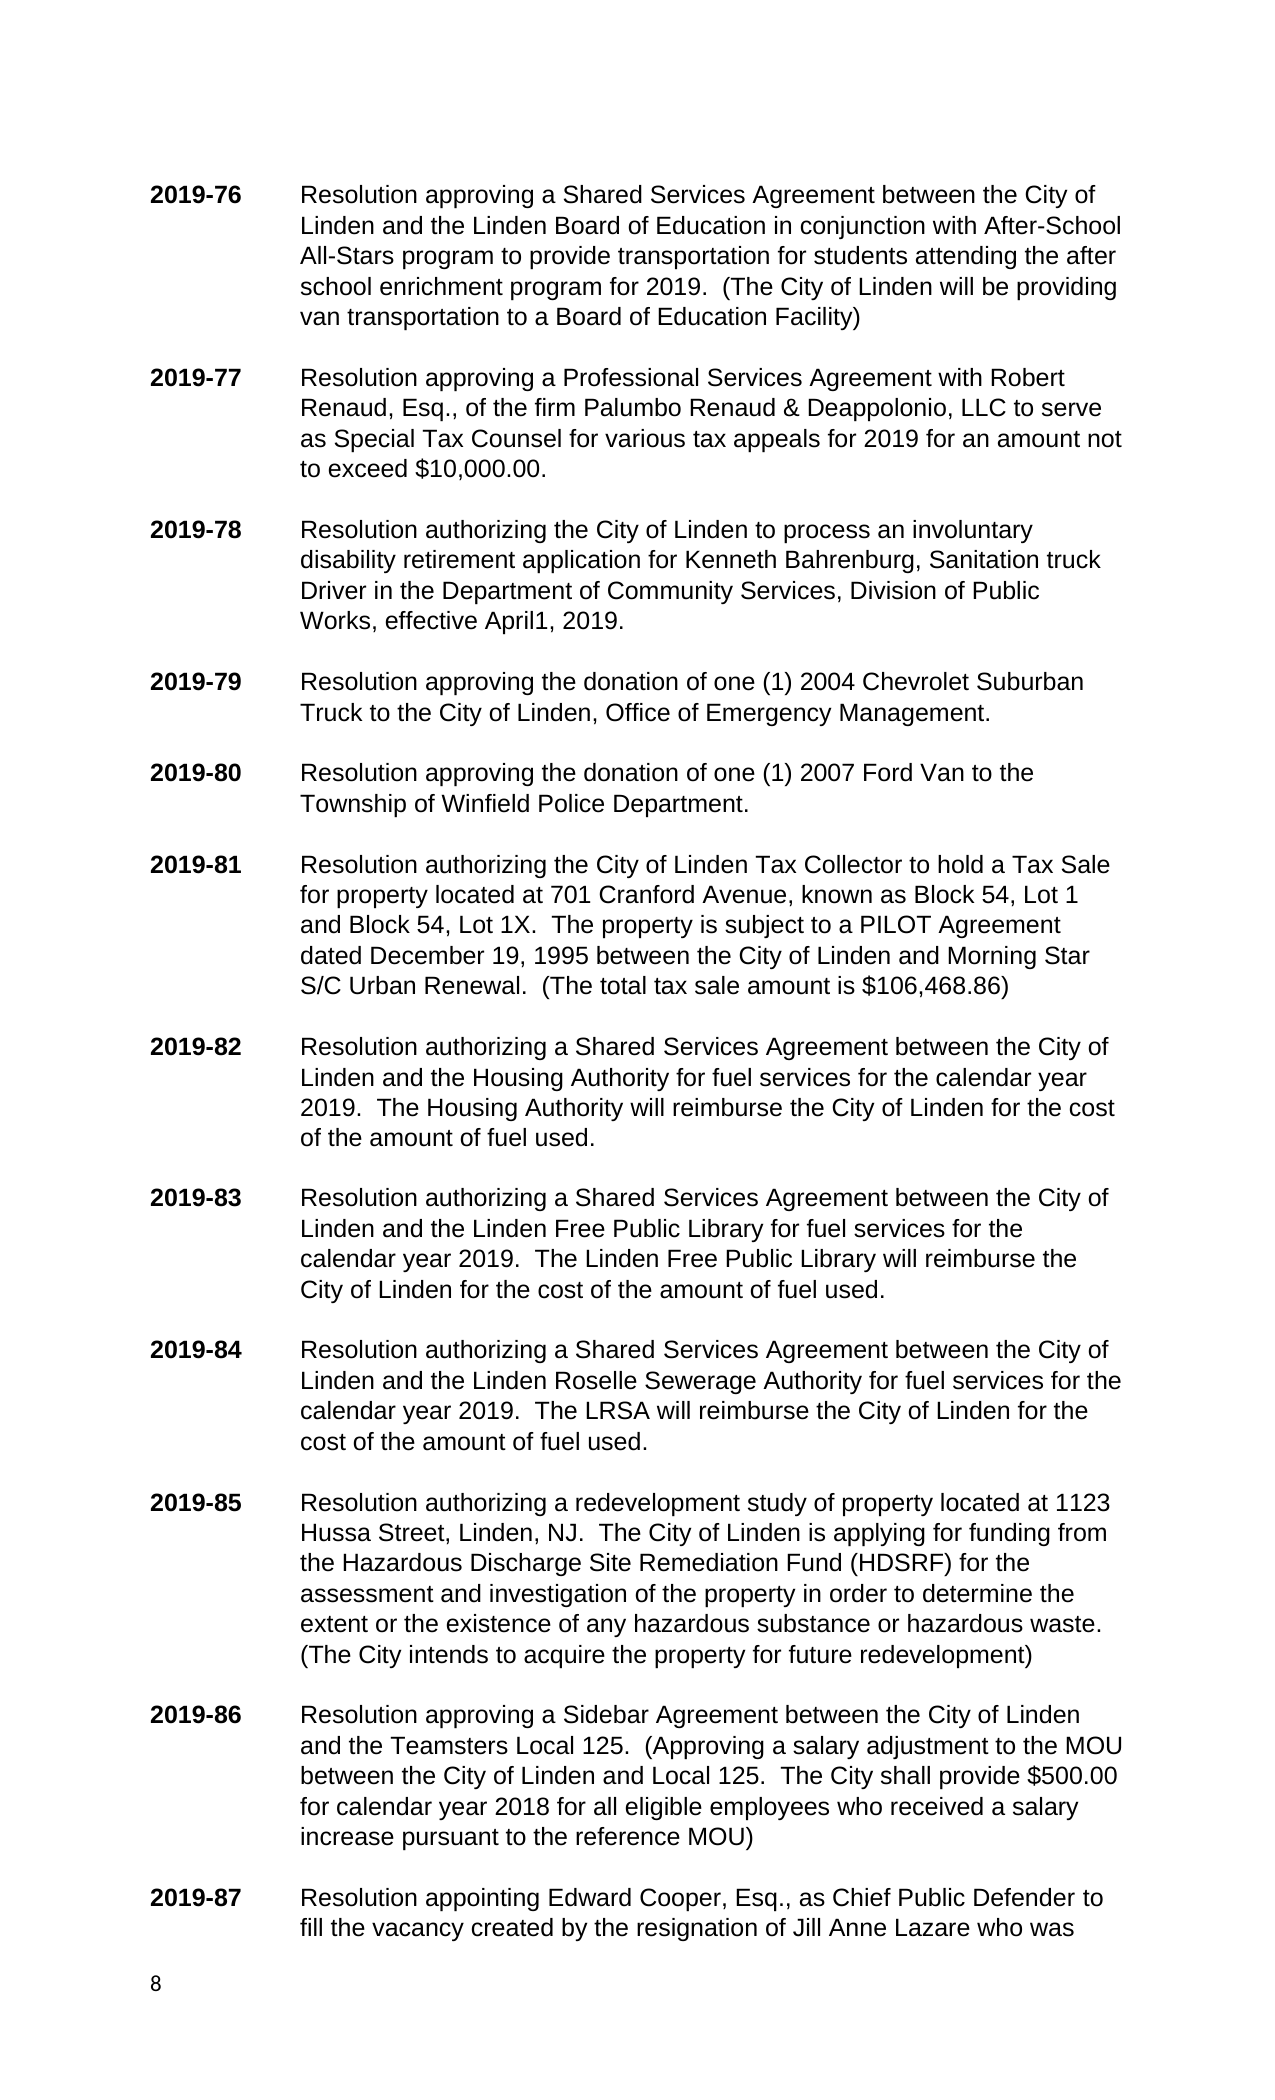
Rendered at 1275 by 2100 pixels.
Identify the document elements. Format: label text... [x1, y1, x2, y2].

text 2019-79 Resolution approving the donation of one (1) 2004 Chevrolet Suburban Truck to the City of Linden, Office of Emergency Management. [150, 667, 1125, 726]
text 2019-82 Resolution authorizing a Shared Services Agreement between the City of [150, 1032, 1125, 1061]
text Linden and the Housing Authority for fuel services for the calendar year 2019. The Housing Authority will reimburse the City of Linden for the cost of the amount of fuel used. [300, 1062, 1125, 1152]
text 2019-83 Resolution authorizing a Shared Services Agreement between the City of [150, 1183, 1125, 1212]
text Linden and the Linden Roselle Sewerage Authority for fuel services for the calendar year 2019. The LRSA will reimburse the City of Linden for the cost of the amount of fuel used. [300, 1366, 1125, 1456]
text 2019-77 Resolution approving a Professional Services Agreement with Robert Renaud, Esq., of the firm Palumbo Renaud & Deappolonio, LLC to serve as Special Tax Counsel for various tax appeals for 2019 for an amount not to exceed $10,000.00. [150, 363, 1125, 483]
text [150, 1883, 1125, 1942]
text 2019-81 Resolution authorizing the City of Linden Tax Collector to hold a Tax Sale for property located at 701 Cranford Avenue, known as Block 54, Lot 1 and Block 54, Lot 1X. The property is subject to a PILOT Agreement dated December 19, 1995 between the City of Linden and Morning Star S/C Urban Renewal. (The total tax sale amount is $106,468.86) [150, 849, 1125, 1000]
text Linden and the Linden Free Public Library for fuel services for the calendar year 2019. The Linden Free Public Library will reimburse the City of Linden for the cost of the amount of fuel used. [300, 1214, 1125, 1303]
text 2019-80 Resolution approving the donation of one (1) 2007 Ford Van to the Township of Winfield Police Department. [150, 758, 1125, 817]
text Linden and the Linden Board of Education in conjunction with After-School All-Stars program to provide transportation for students attending the after school enrichment program for 2019. (The City of Linden will be providing van transportation to a Board of Education Facility) [300, 211, 1125, 331]
text 2019-78 Resolution authorizing the City of Linden to process an involuntary disability retirement application for Kenneth Bahrenburg, Sanitation truck Driver in the Department of Community Services, Division of Public Works, effective April1, 2019. [150, 515, 1125, 635]
text 2019-86 Resolution approving a Sidebar Agreement between the City of Linden and the Teamsters Local 125. (Approving a salary adjustment to the MOU between the City of Linden and Local 125. The City shall provide $500.00 for calendar year 2018 for all eligible employees who received a salary increase pursuant to the reference MOU) [150, 1701, 1125, 1851]
text 2019-76 Resolution approving a Shared Services Agreement between the City of [150, 180, 1125, 209]
text 2019-85 Resolution authorizing a redevelopment study of property located at 1123 Hussa Street, Linden, NJ. The City of Linden is applying for funding from the Hazardous Discharge Site Remediation Fund (HDSRF) for the assessment and investigation of the property in order to determine the extent or the existence of any hazardous substance or hazardous waste. (The City intends to acquire the property for future redevelopment) [150, 1488, 1125, 1668]
text 2019-84 Resolution authorizing a Shared Services Agreement between the City of [150, 1336, 1125, 1364]
